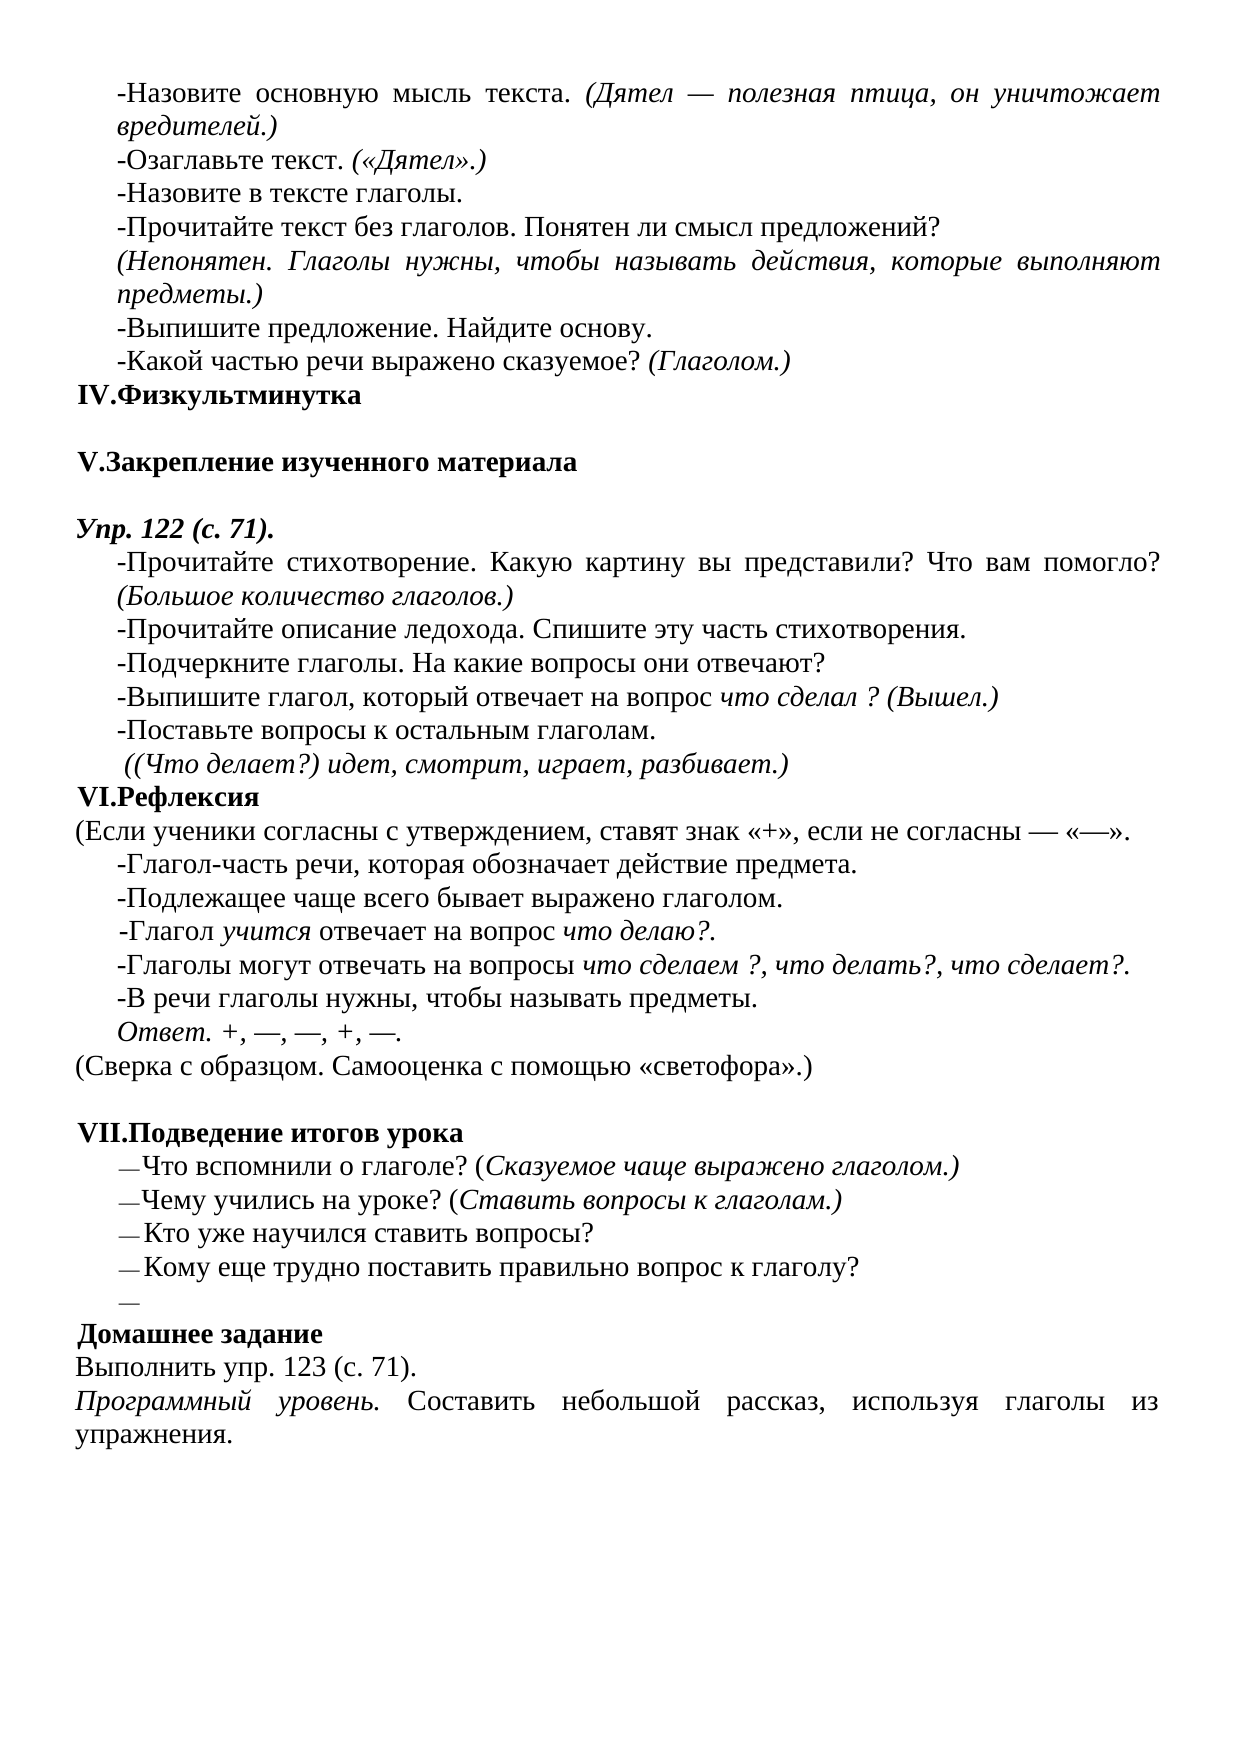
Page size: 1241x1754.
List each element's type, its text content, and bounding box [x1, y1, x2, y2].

text Ответ. +, —, —, +, —. [117, 1014, 1159, 1048]
text Программный уровень. Составить небольшой рассказ, используя глаголы из упражнения. [75, 1383, 1159, 1450]
text VI.Рефлексия [77, 779, 1165, 813]
text -Прочитайте стихотворение. Какую картину вы представили? Что вам помогло? (Большое количество глаголов.) [117, 544, 1161, 612]
text VII.Подведение итогов урока [77, 1115, 1165, 1148]
text -Выпишите глагол, который отвечает на вопрос что сделал ? (Вышел.) [117, 679, 1161, 712]
text -Глагол учится отвечает на вопрос что делаю?. [119, 913, 1165, 947]
text -Глагол-часть речи, которая обозначает действие предмета. [117, 846, 1165, 880]
text Упр. 122 (с. 71). [75, 511, 1165, 544]
text -Какой частью речи выражено сказуемое? (Глаголом.) [117, 343, 1165, 377]
list Чему учились на уроке? (Ставить вопросы к глаголам.) [77, 1182, 1165, 1215]
text Выполнить упр. 123 (с. 71). [75, 1349, 1165, 1383]
text (Сверка с образцом. Самооценка с помощью «светофора».) [75, 1048, 1165, 1081]
text -Выпишите предложение. Найдите основу. [117, 310, 1165, 343]
list Кто уже научился ставить вопросы? [77, 1215, 1165, 1249]
text -Прочитайте текст без глаголов. Понятен ли смысл предложений? [117, 209, 1161, 243]
text (Непонятен. Глаголы нужны, чтобы называть действия, которые выполняют предметы.) [117, 243, 1161, 310]
text -Назовите основную мысль текста. (Дятел — полезная птица, он уничтожает вредителей.) [117, 75, 1161, 142]
text ((Что делает?) идет, смотрит, играет, разбивает.) [117, 746, 1161, 779]
text -Подчеркните глаголы. На какие вопросы они отвечают? [117, 645, 1165, 679]
text -Назовите в тексте глаголы. [117, 176, 1165, 209]
text -В речи глаголы нужны, чтобы называть предметы. [117, 981, 1159, 1014]
text V.Закрепление изученного материала [77, 444, 1165, 477]
list Кому еще трудно поставить правильно вопрос к глаголу? [77, 1249, 1165, 1282]
list Что вспомнили о глаголе? (Сказуемое чаще выражено глаголом.) [77, 1148, 1165, 1182]
text -Прочитайте описание ледохода. Спишите эту часть стихотворения. [117, 612, 1161, 645]
text -Глаголы могут отвечать на вопросы что сделаем ?, что делать?, что сделает?. [117, 947, 1159, 981]
text -Поставьте вопросы к остальным глаголам. [117, 712, 1161, 746]
text -Озаглавьте текст. («Дятел».) [117, 142, 1165, 176]
text -Подлежащее чаще всего бывает выражено глаголом. [117, 880, 1165, 913]
text (Если ученики согласны с утверждением, ставят знак «+», если не согласны — «—». [75, 813, 1165, 846]
text Домашнее задание [77, 1316, 1165, 1349]
text IV.Физкультминутка [77, 377, 1165, 410]
